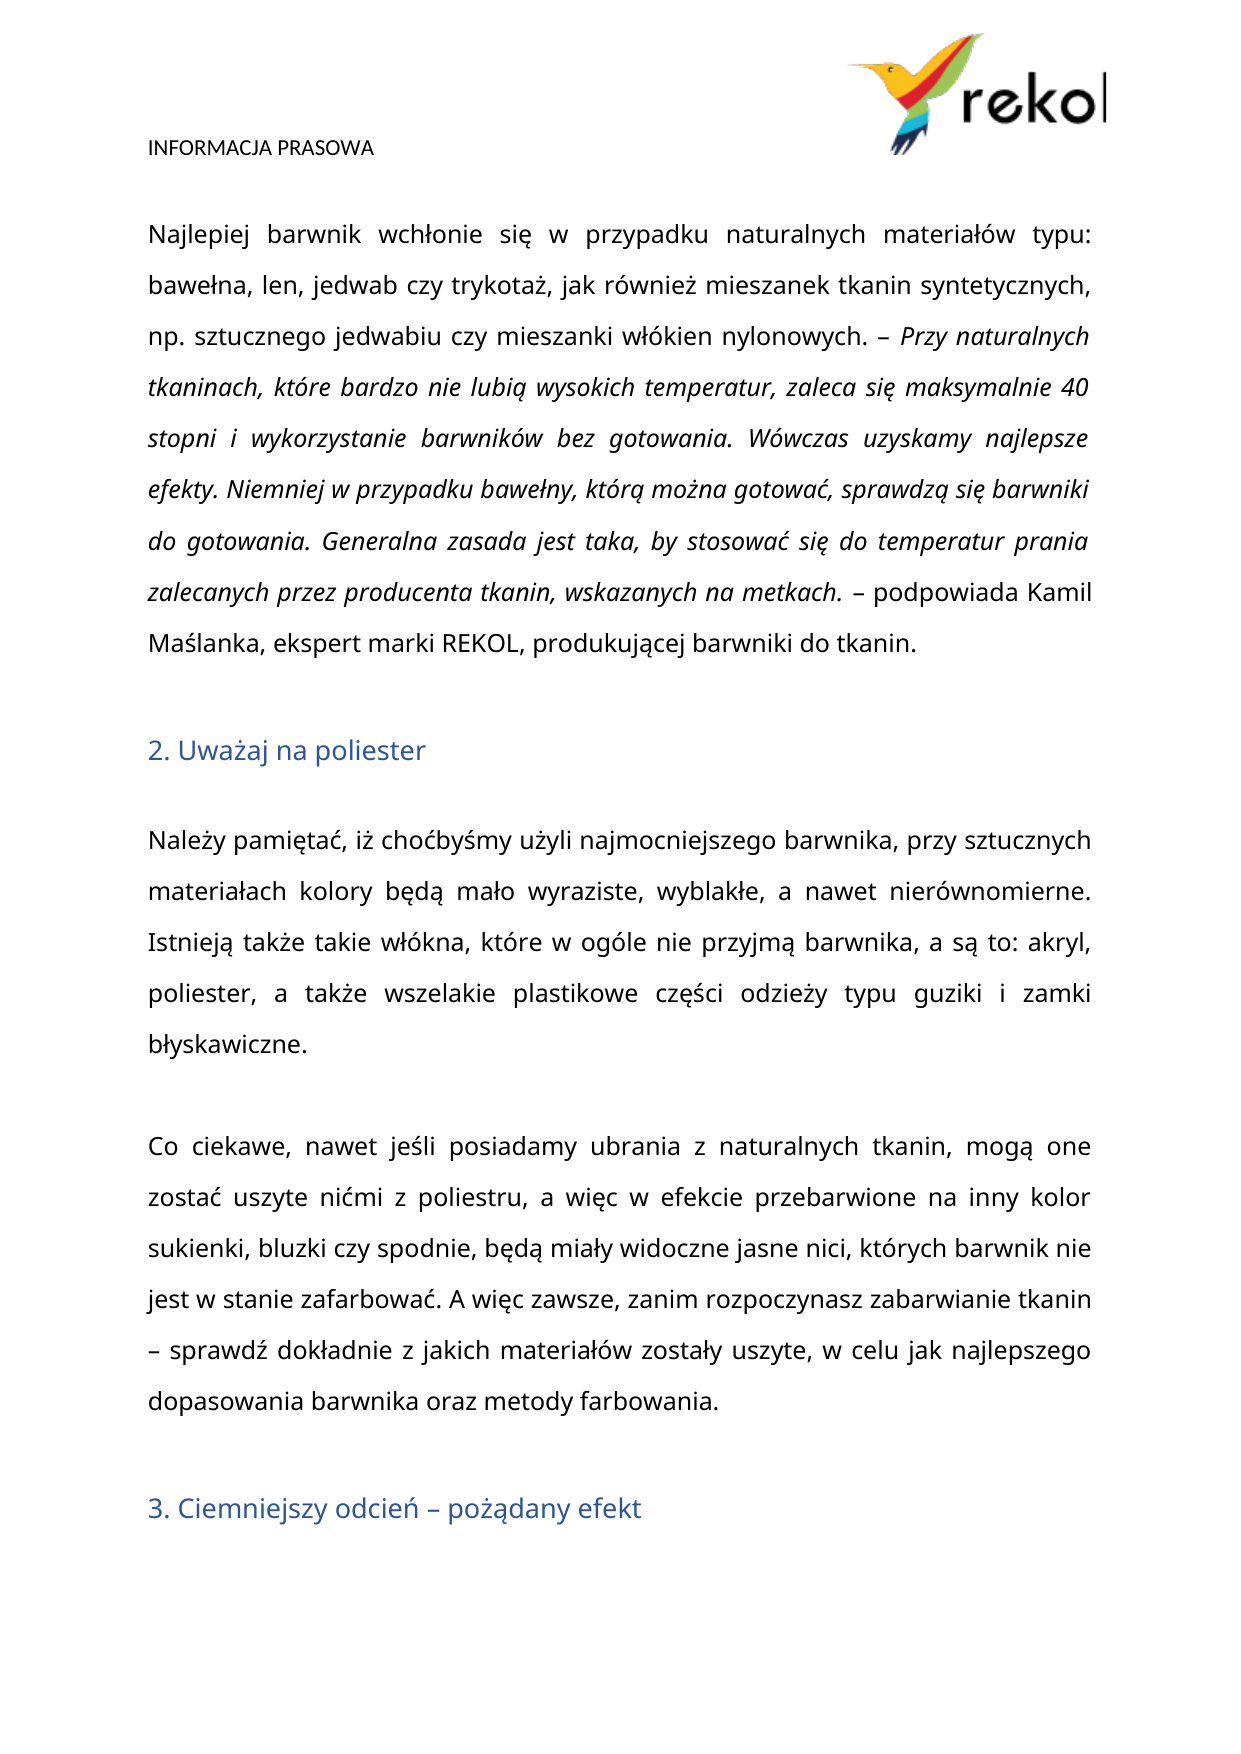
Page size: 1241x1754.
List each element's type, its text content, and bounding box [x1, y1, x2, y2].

subtitle 3. Ciemniejszy odcień – pożądany efekt [148, 1490, 1093, 1527]
subtitle 2. Uważaj na poliester [148, 731, 1093, 768]
text Najlepiej barwnik wchłonie się w przypadku naturalnych materiałów typu: bawełna, len, jedwab czy trykotaż, jak również mieszanek tkanin syntetycznych, np. sztucznego jedwabiu czy mieszanki włókien nylonowych. – Przy naturalnych tkaninach, które bardzo nie lubią wysokich temperatur, zaleca się maksymalnie 40 stopni i wykorzystanie barwników bez gotowania. Wówczas uzyskamy najlepsze efekty. Niemniej w przypadku bawełny, którą można gotować, sprawdzą się barwniki do gotowania. Generalna zasada jest taka, by stosować się do temperatur prania zalecanych przez producenta tkanin, wskazanych na metkach. – podpowiada Kamil Maślanka, ekspert marki REKOL, produkującej barwniki do tkanin. [148, 217, 1093, 659]
text Co ciekawe, nawet jeśli posiadamy ubrania z naturalnych tkanin, mogą one zostać uszyte nićmi z poliestru, a więc w efekcie przebarwione na inny kolor sukienki, bluzki czy spodnie, będą miały widoczne jasne nici, których barwnik nie jest w stanie zafarbować. A więc zawsze, zanim rozpoczynasz zabarwianie tkanin – sprawdź dokładnie z jakich materiałów zostały uszyte, w celu jak najlepszego dopasowania barwnika oraz metody farbowania. [148, 1128, 1093, 1418]
text Należy pamiętać, iż choćbyśmy użyli najmocniejszego barwnika, przy sztucznych materiałach kolory będą mało wyraziste, wyblakłe, a nawet nierównomierne. Istnieją także takie włókna, które w ogóle nie przyjmą barwnika, a są to: akryl, poliester, a także wszelakie plastikowe części odzieży typu guziki i zamki błyskawiczne. [148, 822, 1093, 1061]
picture [845, 33, 1107, 156]
